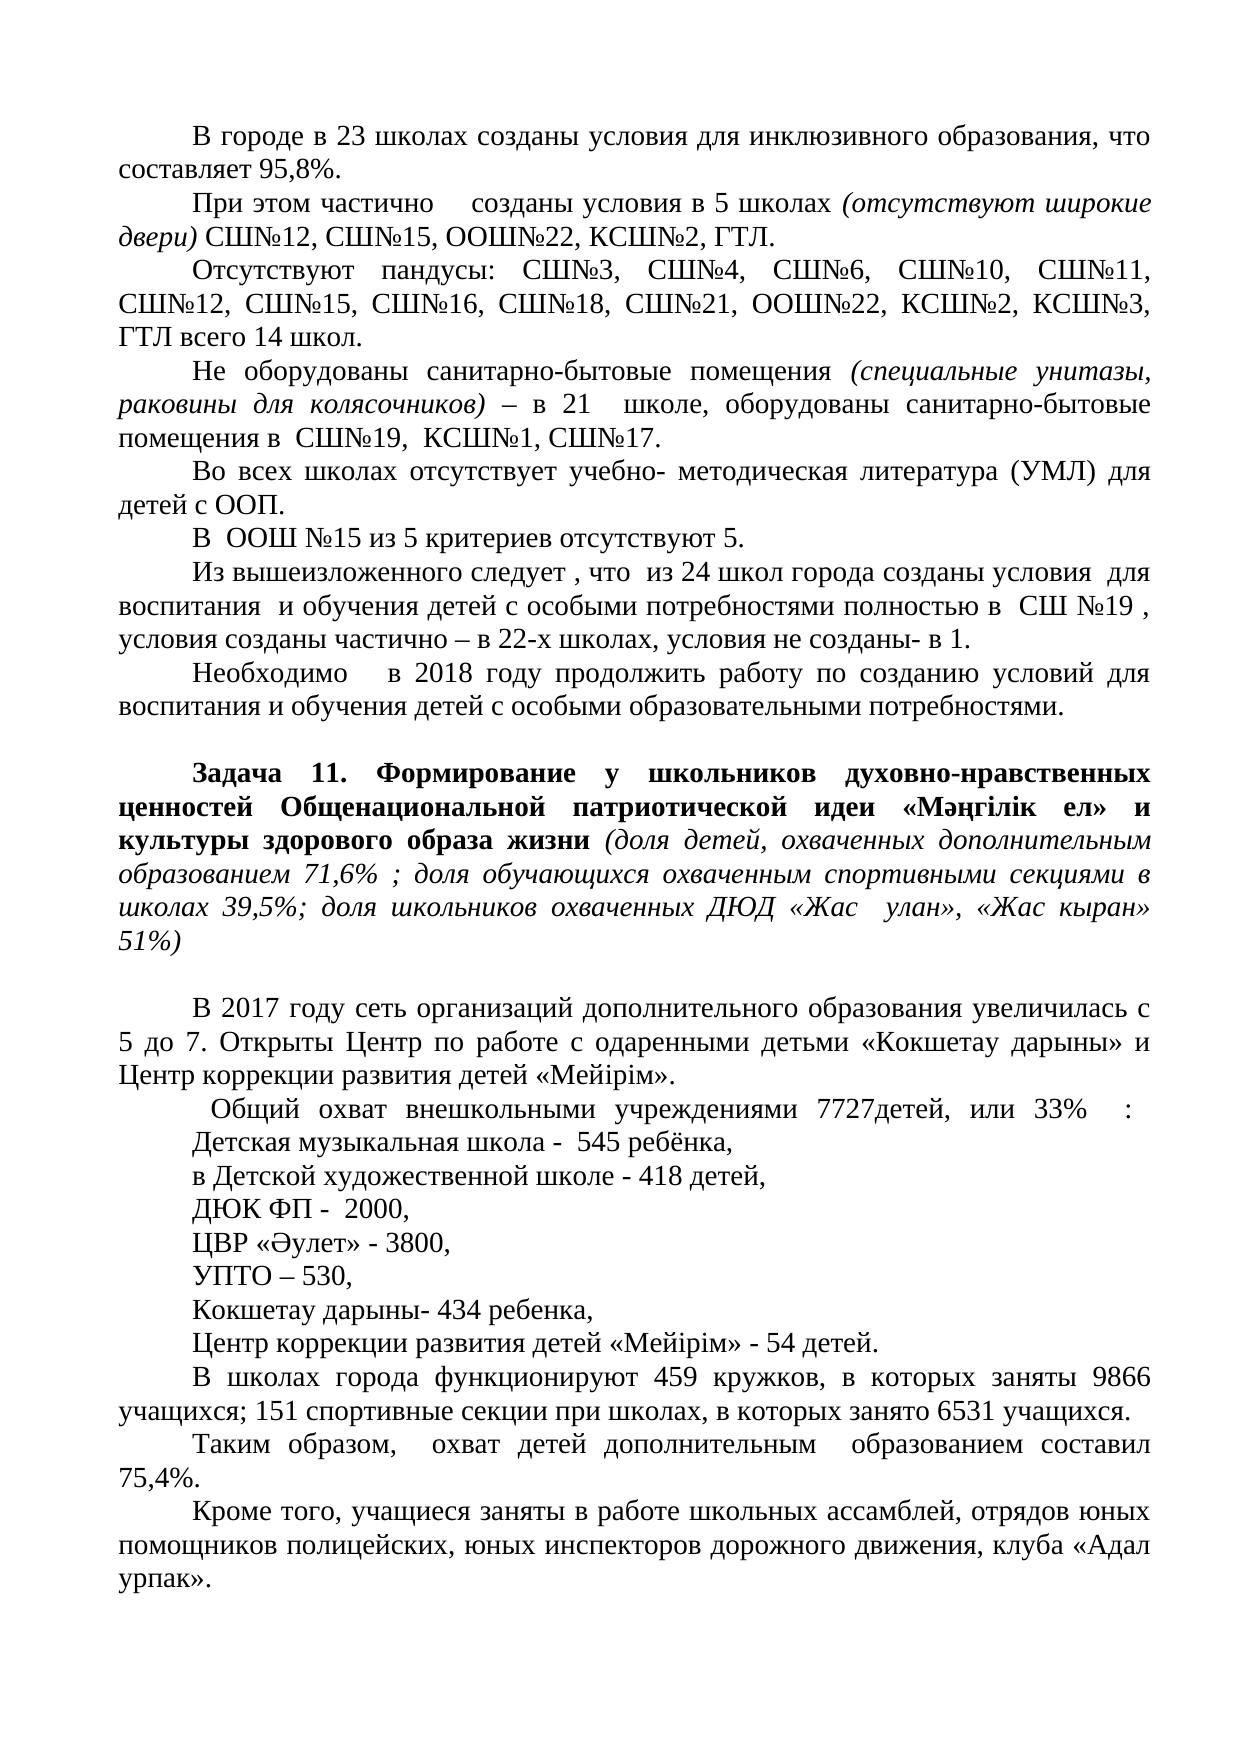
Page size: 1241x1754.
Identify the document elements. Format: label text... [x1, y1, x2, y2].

text Необходимо в 2018 году продолжить работу по созданию условий для воспитания и обучения детей с особыми образовательными потребностями. [118, 655, 1152, 722]
text При этом частично созданы условия в 5 школах (отсутствуют широкие двери) СШ№12, СШ№15, ООШ№22, КСШ№2, ГТЛ. [118, 185, 1152, 252]
text в Детской художественной школе - 418 детей, [118, 1158, 1152, 1191]
text В городе в 23 школах созданы условия для инклюзивного образования, что составляет 95,8%. [118, 118, 1152, 185]
text Кроме того, учащиеся заняты в работе школьных ассамблей, отрядов юных помощников полицейских, юных инспекторов дорожного движения, клуба «Адал урпак». [118, 1493, 1152, 1594]
text Задача 11. Формирование у школьников духовно-нравственных ценностей Общенациональной патриотической идеи «Мәңгілік ел» и культуры здорового образа жизни (доля детей, охваченных дополнительным образованием 71,6% ; доля обучающихся охваченным спортивными секциями в школах 39,5%; доля школьников охваченных ДЮД «Жас улан», «Жас кыран» 51%) [118, 755, 1152, 957]
text Таким образом, охват детей дополнительным образованием составил 75,4%. [118, 1426, 1152, 1493]
text Не оборудованы санитарно-бытовые помещения (специальные унитазы, раковины для колясочников) – в 21 школе, оборудованы санитарно-бытовые помещения в СШ№19, КСШ№1, СШ№17. [118, 353, 1152, 453]
text УПТО – 530, [118, 1258, 1152, 1292]
text ЦВР «Әулет» - 3800, [118, 1225, 1152, 1258]
text Кокшетау дарыны- 434 ребенка, [118, 1292, 1152, 1326]
text В 2017 году сеть организаций дополнительного образования увеличилась с 5 до 7. Открыты Центр по работе с одаренными детьми «Кокшетау дарыны» и Центр коррекции развития детей «Мейірім». [118, 990, 1152, 1091]
text Отсутствуют пандусы: СШ№3, СШ№4, СШ№6, СШ№10, СШ№11, СШ№12, СШ№15, СШ№16, СШ№18, СШ№21, ООШ№22, КСШ№2, КСШ№3, ГТЛ всего 14 школ. [118, 252, 1152, 353]
text Во всех школах отсутствует учебно- методическая литература (УМЛ) для детей с ООП. [118, 453, 1152, 521]
text Центр коррекции развития детей «Мейірім» - 54 детей. [118, 1326, 1152, 1359]
text Общий охват внешкольными учреждениями 7727детей, или 33% : Детская музыкальная школа - 545 ребёнка, [118, 1091, 1152, 1158]
text В ООШ №15 из 5 критериев отсутствуют 5. [118, 521, 1152, 554]
text ДЮК ФП - 2000, [118, 1191, 1152, 1225]
text В школах города функционируют 459 кружков, в которых заняты 9866 учащихся; 151 спортивные секции при школах, в которых занято 6531 учащихся. [118, 1359, 1152, 1426]
text Из вышеизложенного следует , что из 24 школ города созданы условия для воспитания и обучения детей с особыми потребностями полностью в СШ №19 , условия созданы частично – в 22-х школах, условия не созданы- в 1. [118, 554, 1152, 655]
